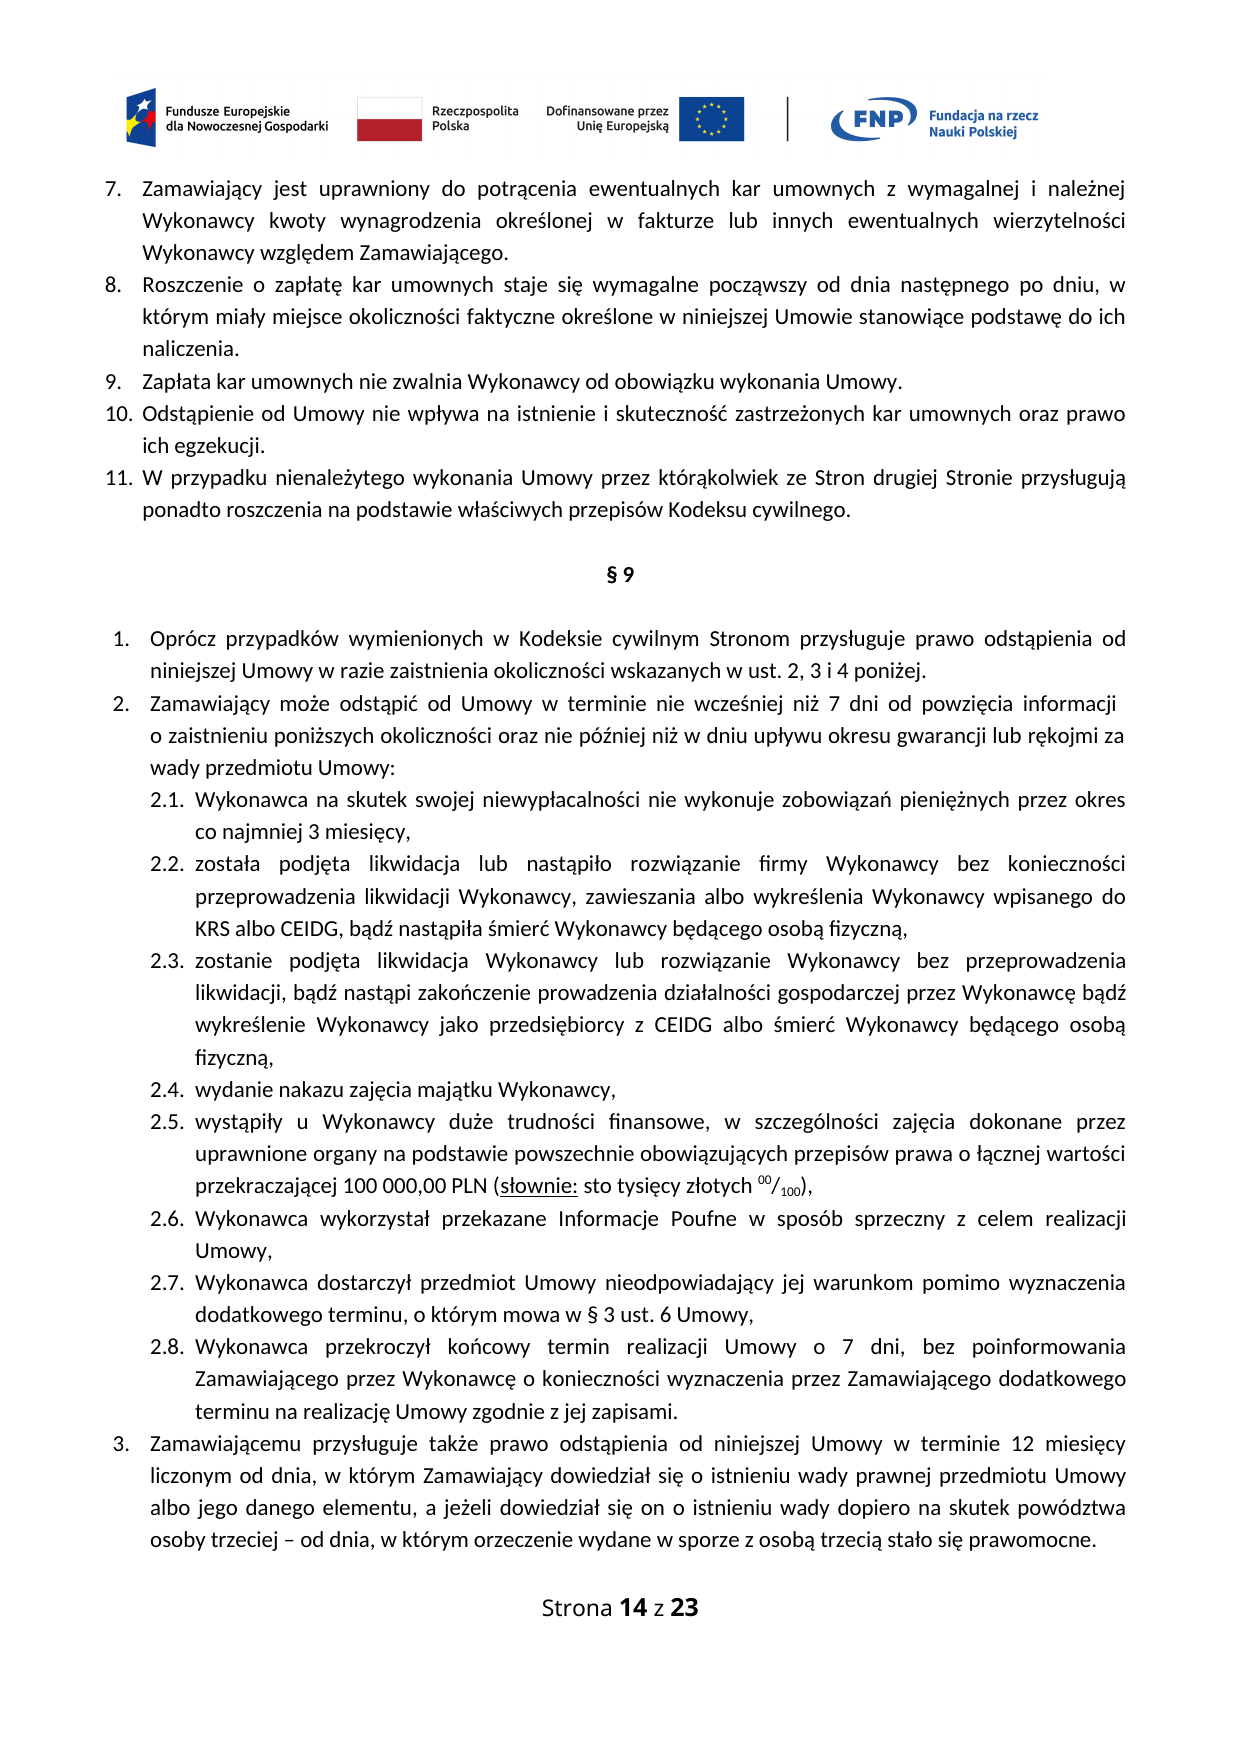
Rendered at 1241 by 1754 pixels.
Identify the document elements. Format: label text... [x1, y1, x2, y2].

list została podjęta likwidacja lub nastąpiło rozwiązanie firmy Wykonawcy bez konieczności przeprowadzenia likwidacji Wykonawcy, zawieszania albo wykreślenia Wykonawcy wpisanego do KRS albo CEIDG, bądź nastąpiła śmierć Wykonawcy będącego osobą fizyczną, [150, 849, 1128, 942]
list zostanie podjęta likwidacja Wykonawcy lub rozwiązanie Wykonawcy bez przeprowadzenia likwidacji, bądź nastąpi zakończenie prowadzenia działalności gospodarczej przez Wykonawcę bądź wykreślenie Wykonawcy jako przedsiębiorcy z CEIDG albo śmierć Wykonawcy będącego osobą fizyczną, [150, 946, 1128, 1071]
list Oprócz przypadków wymienionych w Kodeksie cywilnym Stronom przysługuje prawo odstąpienia od niniejszej Umowy w razie zaistnienia okoliczności wskazanych w ust. 2, 3 i 4 poniżej. [112, 624, 1128, 684]
list Odstąpienie od Umowy nie wpływa na istnienie i skuteczność zastrzeżonych kar umownych oraz prawo ich egzekucji. [104, 399, 1128, 459]
list Wykonawca wykorzystał przekazane Informacje Poufne w sposób sprzeczny z celem realizacji Umowy, [150, 1204, 1128, 1264]
list Roszczenie o zapłatę kar umownych staje się wymagalne począwszy od dnia następnego po dniu, w którym miały miejsce okoliczności faktyczne określone w niniejszej Umowie stanowiące podstawę do ich naliczenia. [104, 270, 1128, 363]
list W przypadku nienależytego wykonania Umowy przez którąkolwiek ze Stron drugiej Stronie przysługują ponadto roszczenia na podstawie właściwych przepisów Kodeksu cywilnego. [104, 463, 1128, 523]
list Wykonawca na skutek swojej niewypłacalności nie wykonuje zobowiązań pieniężnych przez okres co najmniej 3 miesięcy, [150, 785, 1128, 845]
text § 9 [112, 560, 1128, 588]
picture [112, 73, 1053, 162]
list wydanie nakazu zajęcia majątku Wykonawcy, [150, 1075, 1128, 1103]
list Wykonawca dostarczył przedmiot Umowy nieodpowiadający jej warunkom pomimo wyznaczenia dodatkowego terminu, o którym mowa w § 3 ust. 6 Umowy, [150, 1268, 1128, 1328]
list Zamawiającemu przysługuje także prawo odstąpienia od niniejszej Umowy w terminie 12 miesięcy liczonym od dnia, w którym Zamawiający dowiedział się o istnieniu wady prawnej przedmiotu Umowy albo jego danego elementu, a jeżeli dowiedział się on o istnieniu wady dopiero na skutek powództwa osoby trzeciej – od dnia, w którym orzeczenie wydane w sporze z osobą trzecią stało się prawomocne. [112, 1429, 1128, 1553]
list wystąpiły u Wykonawcy duże trudności finansowe, w szczególności zajęcia dokonane przez uprawnione organy na podstawie powszechnie obowiązujących przepisów prawa o łącznej wartości przekraczającej 100 000,00 PLN (słownie: sto tysięcy złotych 00/100), [150, 1107, 1128, 1199]
list Wykonawca przekroczył końcowy termin realizacji Umowy o 7 dni, bez poinformowania Zamawiającego przez Wykonawcę o konieczności wyznaczenia przez Zamawiającego dodatkowego terminu na realizację Umowy zgodnie z jej zapisami. [150, 1332, 1128, 1425]
list Zapłata kar umownych nie zwalnia Wykonawcy od obowiązku wykonania Umowy. [104, 367, 1128, 395]
list Zamawiający może odstąpić od Umowy w terminie nie wcześniej niż 7 dni od powzięcia informacji o zaistnieniu poniższych okoliczności oraz nie później niż w dniu upływu okresu gwarancji lub rękojmi za wady przedmiotu Umowy: [112, 689, 1128, 781]
list Zamawiający jest uprawniony do potrącenia ewentualnych kar umownych z wymagalnej i należnej Wykonawcy kwoty wynagrodzenia określonej w fakturze lub innych ewentualnych wierzytelności Wykonawcy względem Zamawiającego. [104, 174, 1128, 266]
